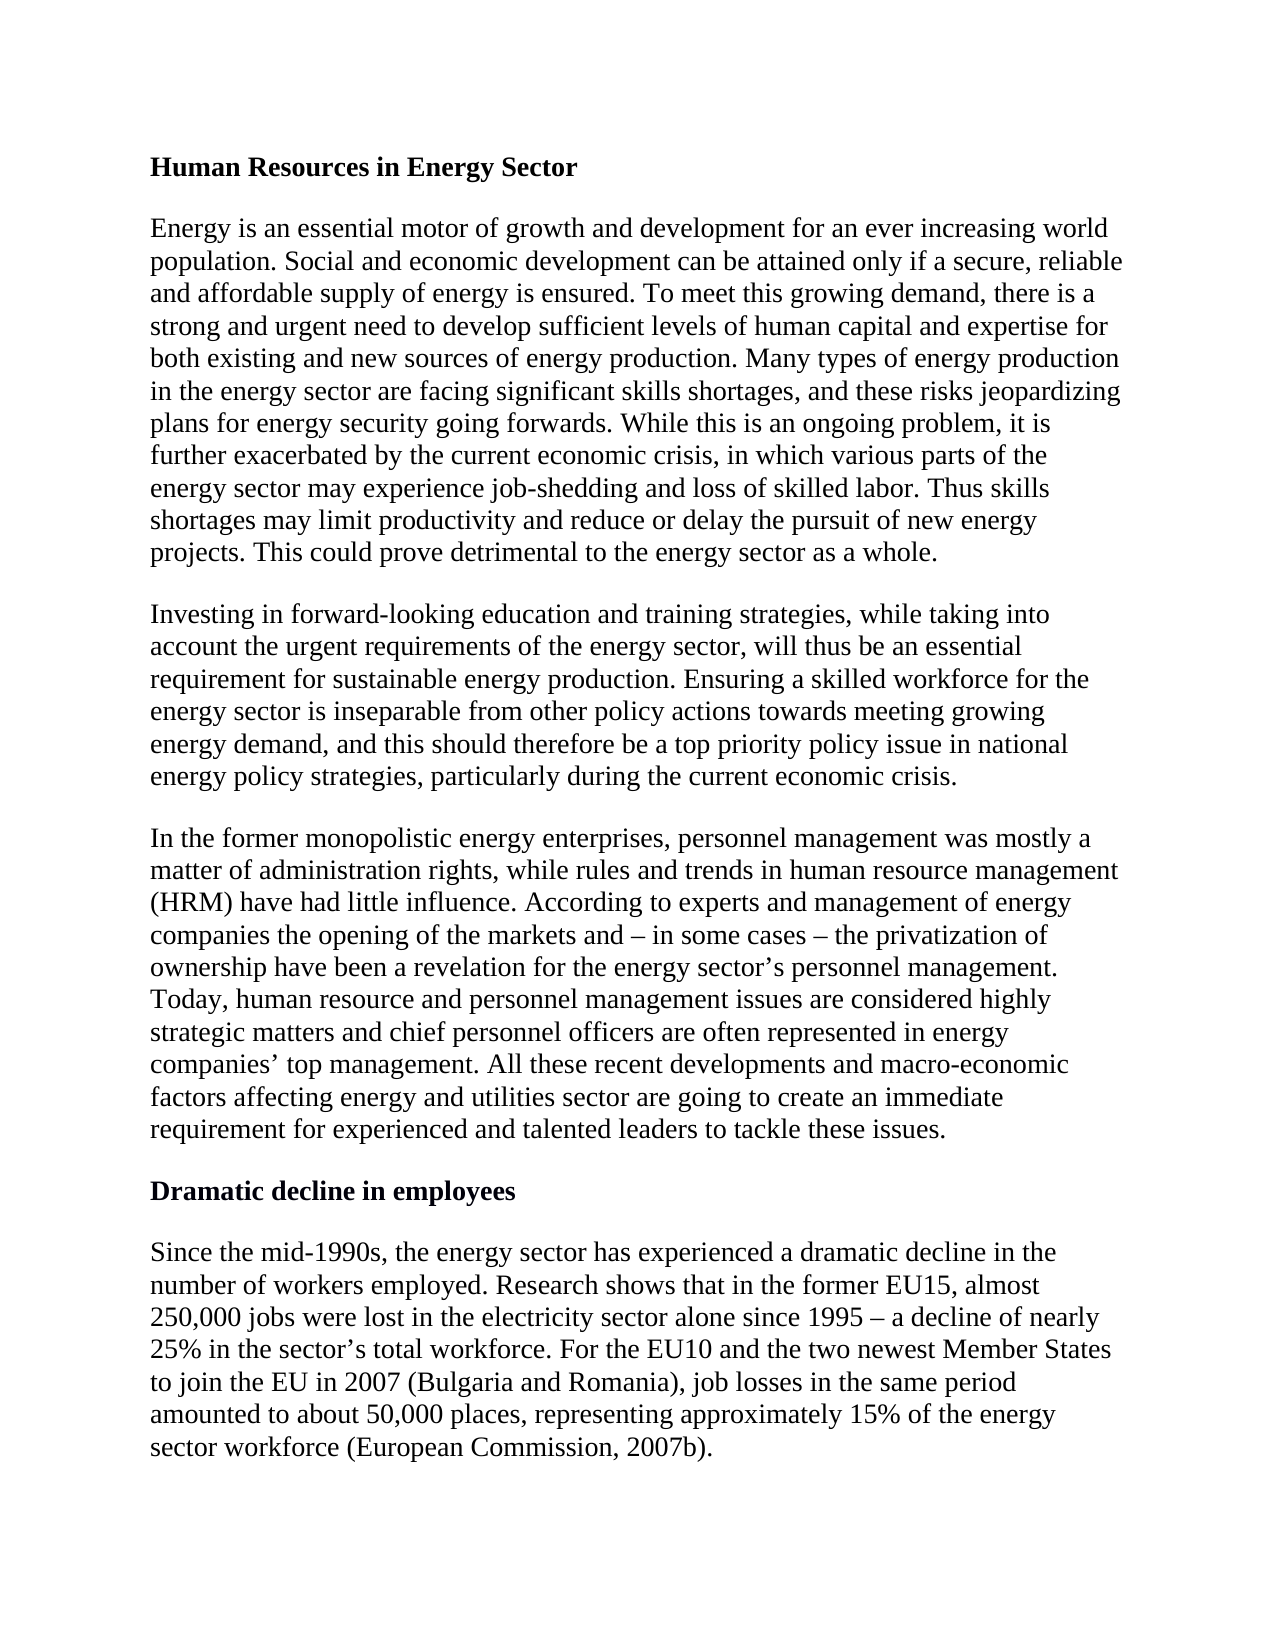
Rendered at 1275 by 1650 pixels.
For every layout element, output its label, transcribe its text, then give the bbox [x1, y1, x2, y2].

text Human Resources in Energy Sector [150, 150, 1125, 182]
text Investing in forward-looking education and training strategies, while taking into account the urgent requirements of the energy sector, will thus be an essential requirement for sustainable energy production. Ensuring a skilled workforce for the energy sector is inseparable from other policy actions towards meeting growing energy demand, and this should therefore be a top priority policy issue in national energy policy strategies, particularly during the current economic crisis. [150, 597, 1125, 791]
text In the former monopolistic energy enterprises, personnel management was mostly a matter of administration rights, while rules and trends in human resource management (HRM) have had little influence. According to experts and management of energy companies the opening of the markets and – in some cases – the privatization of ownership have been a revelation for the energy sector’s personnel management. Today, human resource and personnel management issues are considered highly strategic matters and chief personnel officers are often represented in energy companies’ top management. All these recent developments and macro-economic factors affecting energy and utilities sector are going to create an immediate requirement for experienced and talented leaders to tackle these issues. [150, 821, 1125, 1144]
text Since the mid-1990s, the energy sector has experienced a dramatic decline in the number of workers employed. Research shows that in the former EU15, almost 250,000 jobs were lost in the electricity sector alone since 1995 – a decline of nearly 25% in the sector’s total workforce. For the EU10 and the two newest Member States to join the EU in 2007 (Bulgaria and Romania), job losses in the same period amounted to about 50,000 places, representing approximately 15% of the energy sector workforce (European Commission, 2007b). [150, 1235, 1125, 1462]
text Energy is an essential motor of growth and development for an ever increasing world population. Social and economic development can be attained only if a secure, reliable and affordable supply of energy is ensured. To meet this growing demand, there is a strong and urgent need to develop sufficient levels of human capital and expertise for both existing and new sources of energy production. Many types of energy production in the energy sector are facing significant skills shortages, and these risks jeopardizing plans for energy security going forwards. While this is an ongoing problem, it is further exacerbated by the current economic crisis, in which various parts of the energy sector may experience job-shedding and loss of skilled labor. Thus skills shortages may limit productivity and reduce or delay the pursuit of new energy projects. This could prove detrimental to the energy sector as a whole. [150, 212, 1125, 568]
text Dramatic decline in employees [150, 1174, 1125, 1206]
